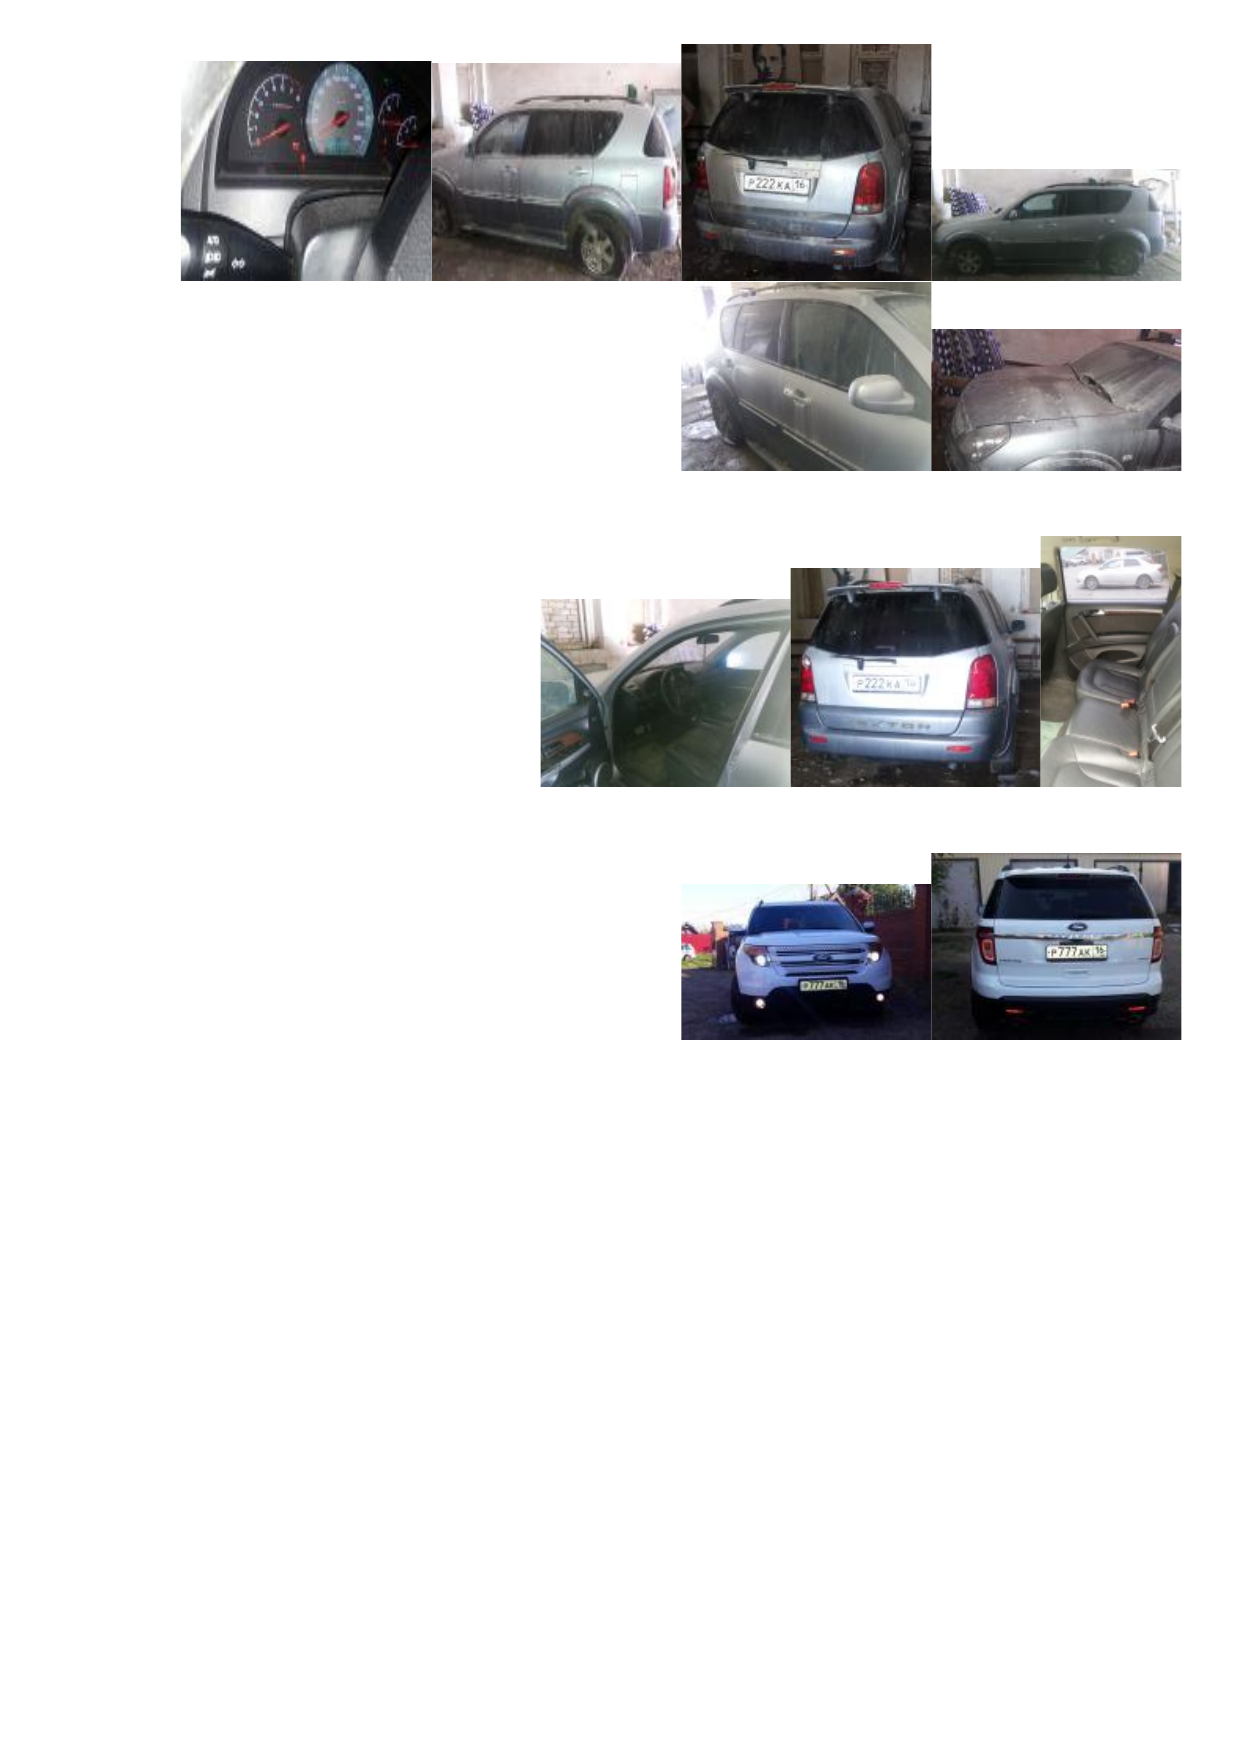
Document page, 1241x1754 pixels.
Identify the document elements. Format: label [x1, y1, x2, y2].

picture [540, 536, 1182, 787]
picture [681, 282, 1182, 471]
picture [180, 44, 1182, 281]
picture [681, 853, 1182, 1040]
